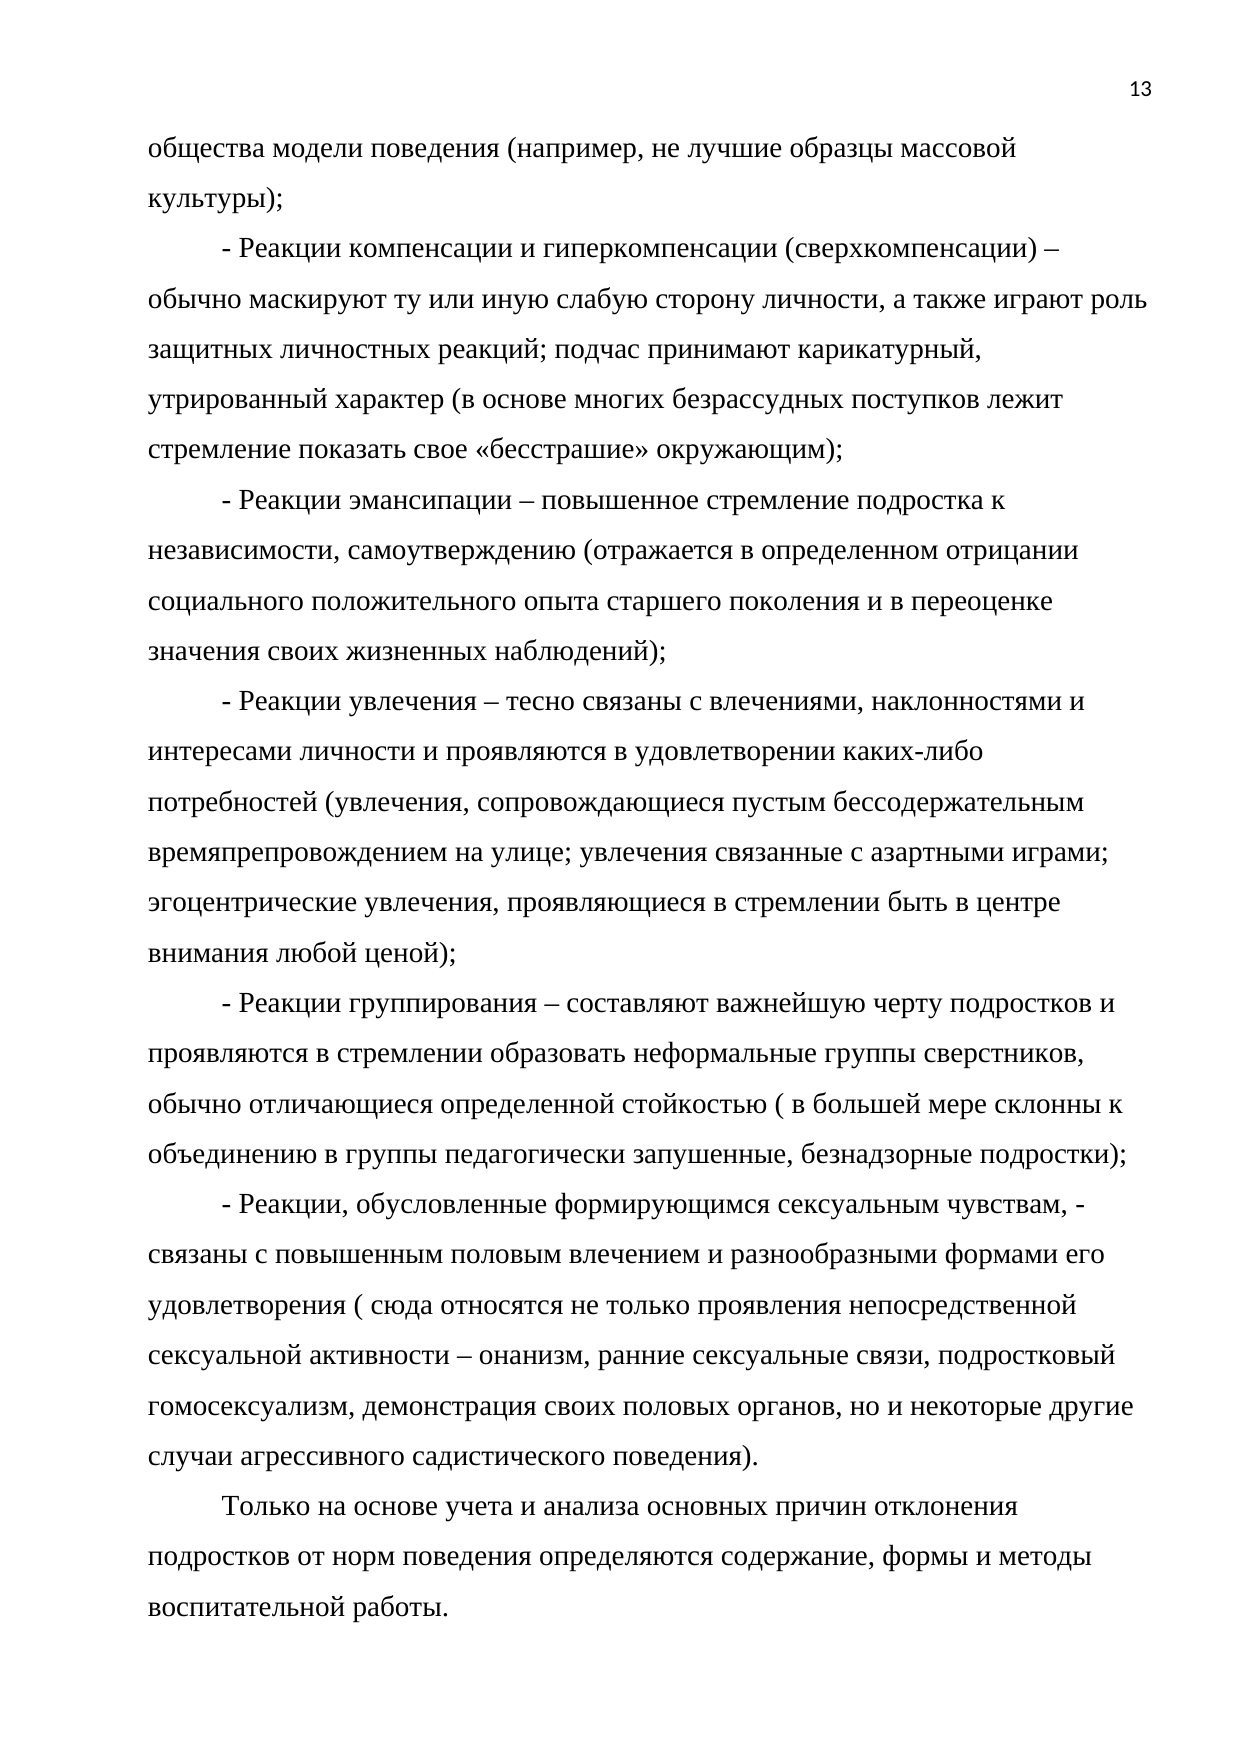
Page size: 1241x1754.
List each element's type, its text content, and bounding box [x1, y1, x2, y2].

text - Реакции, обусловленные формирующимся сексуальным чувствам, - связаны с повышенным половым влечением и разнообразными формами его удовлетворения ( сюда относятся не только проявления непосредственной сексуальной активности – онанизм, ранние сексуальные связи, подростковый гомосексуализм, демонстрация своих половых органов, но и некоторые другие случаи агрессивного садистического поведения). [148, 1186, 1152, 1471]
text - Реакции эмансипации – повышенное стремление подростка к независимости, самоутверждению (отражается в определенном отрицании социального положительного опыта старшего поколения и в переоценке значения своих жизненных наблюдений); [148, 482, 1152, 666]
text - Реакции компенсации и гиперкомпенсации (сверхкомпенсации) – обычно маскируют ту или иную слабую сторону личности, а также играют роль защитных личностных реакций; подчас принимают карикатурный, утрированный характер (в основе многих безрассудных поступков лежит стремление показать свое «бесстрашие» окружающим); [148, 230, 1152, 465]
text - Реакции увлечения – тесно связаны с влечениями, наклонностями и интересами личности и проявляются в удовлетворении каких-либо потребностей (увлечения, сопровождающиеся пустым бессодержательным времяпрепровождением на улице; увлечения связанные с азартными играми; эгоцентрические увлечения, проявляющиеся в стремлении быть в центре внимания любой ценой); [148, 683, 1152, 968]
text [148, 130, 1152, 214]
text Только на основе учета и анализа основных причин отклонения подростков от норм поведения определяются содержание, формы и методы воспитательной работы. [148, 1488, 1152, 1622]
text - Реакции группирования – составляют важнейшую черту подростков и проявляются в стремлении образовать неформальные группы сверстников, обычно отличающиеся определенной стойкостью ( в большей мере склонны к объединению в группы педагогически запушенные, безнадзорные подростки); [148, 985, 1152, 1169]
